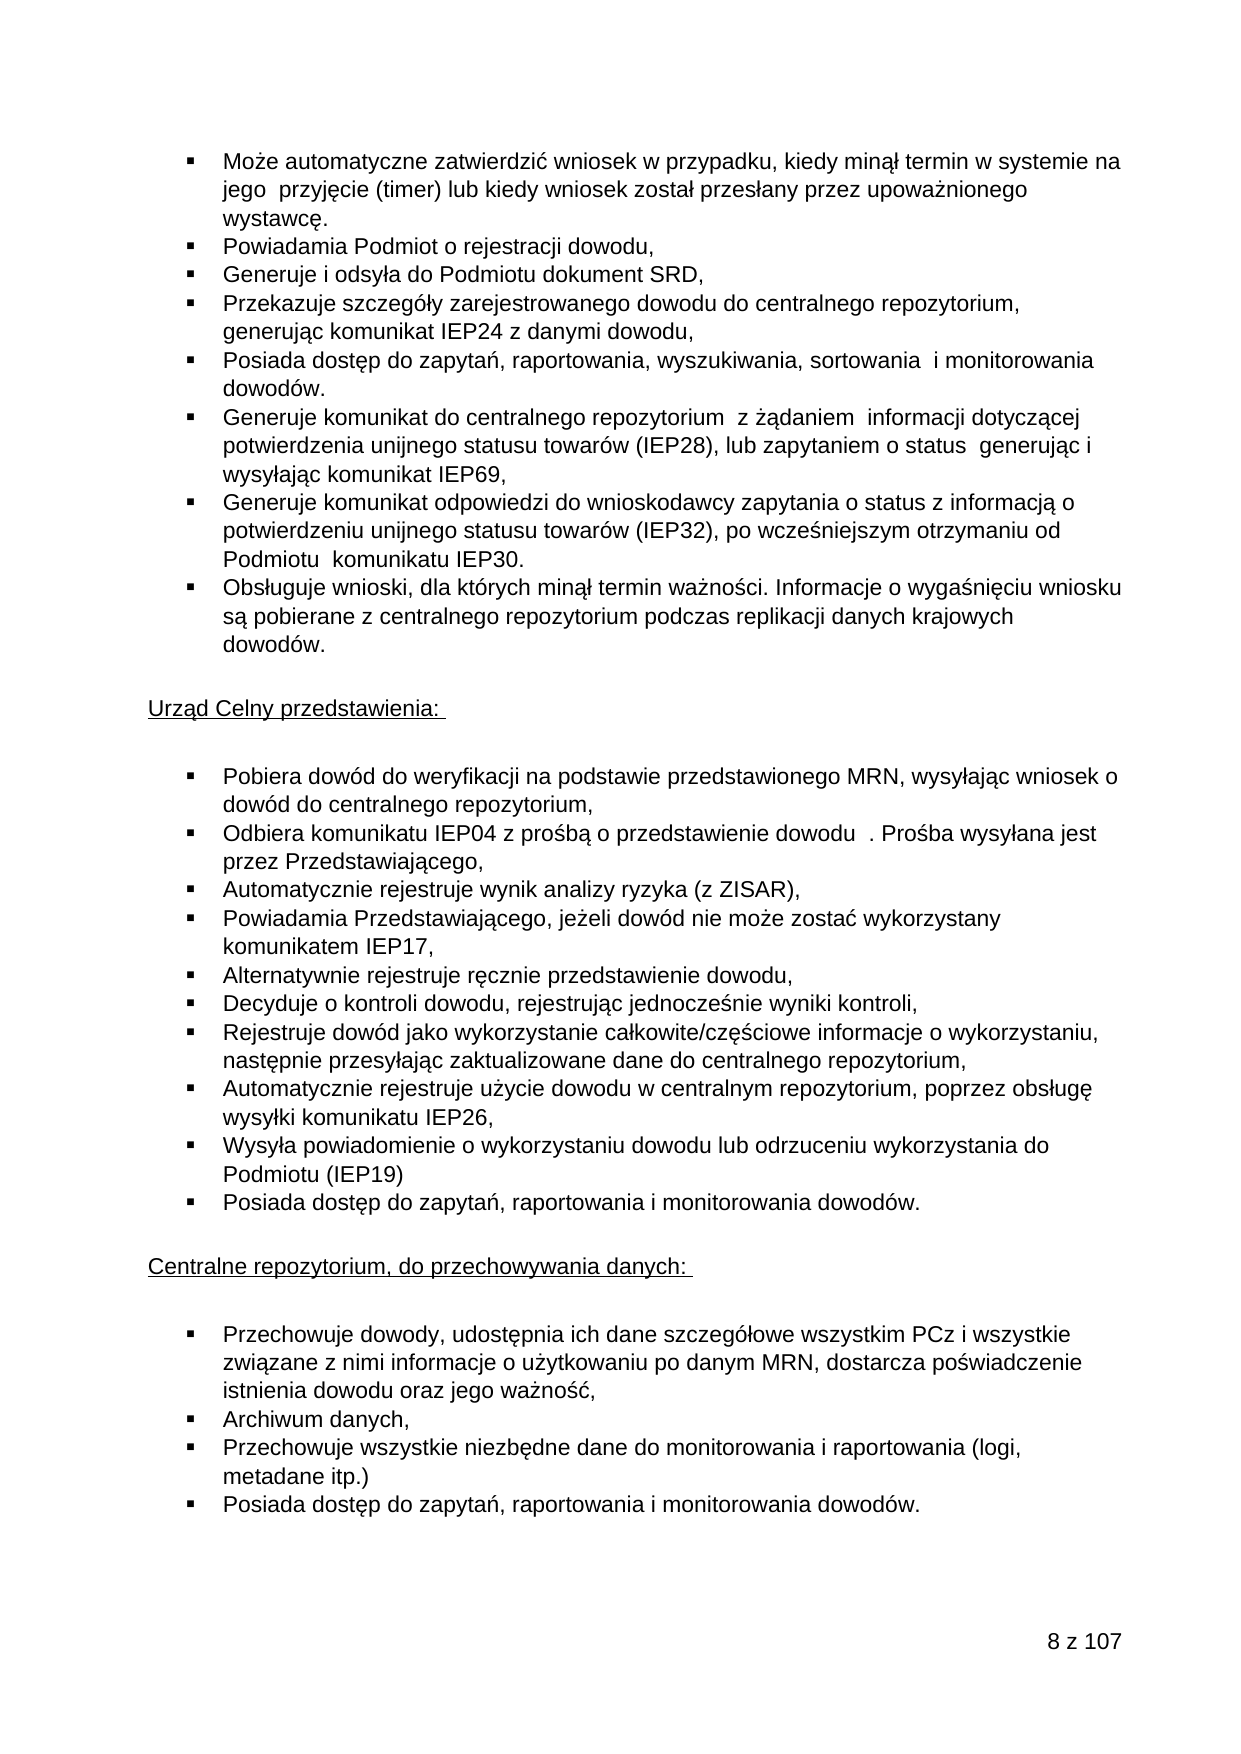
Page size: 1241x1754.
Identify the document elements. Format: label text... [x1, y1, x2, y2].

list Posiada dostęp do zapytań, raportowania, wyszukiwania, sortowania i monitorowania dowodów. [185, 347, 1122, 402]
list Automatycznie rejestruje wynik analizy ryzyka (z ZISAR), [185, 876, 1122, 903]
list Automatycznie rejestruje użycie dowodu w centralnym repozytorium, poprzez obsługę wysyłki komunikatu IEP26, [185, 1075, 1122, 1130]
list Przechowuje dowody, udostępnia ich dane szczegółowe wszystkim PCz i wszystkie związane z nimi informacje o użytkowaniu po danym MRN, dostarcza poświadczenie istnienia dowodu oraz jego ważność, [185, 1321, 1122, 1404]
list Generuje komunikat do centralnego repozytorium z żądaniem informacji dotyczącej potwierdzenia unijnego statusu towarów (IEP28), lub zapytaniem o status generując i wysyłając komunikat IEP69, [185, 404, 1122, 487]
list Posiada dostęp do zapytań, raportowania i monitorowania dowodów. [185, 1491, 1122, 1518]
list Powiadamia Podmiot o rejestracji dowodu, [185, 233, 1122, 259]
list Archiwum danych, [185, 1406, 1122, 1432]
list Przechowuje wszystkie niezbędne dane do monitorowania i raportowania (logi, metadane itp.) [185, 1434, 1122, 1489]
text Urząd Celny przedstawienia: [148, 695, 1122, 722]
list Rejestruje dowód jako wykorzystanie całkowite/częściowe informacje o wykorzystaniu, następnie przesyłając zaktualizowane dane do centralnego repozytorium, [185, 1018, 1122, 1073]
list Odbiera komunikatu IEP04 z prośbą o przedstawienie dowodu . Prośba wysyłana jest przez Przedstawiającego, [185, 819, 1122, 874]
list Alternatywnie rejestruje ręcznie przedstawienie dowodu, [185, 962, 1122, 988]
list Pobiera dowód do weryfikacji na podstawie przedstawionego MRN, wysyłając wniosek o dowód do centralnego repozytorium, [185, 763, 1122, 817]
list Wysyła powiadomienie o wykorzystaniu dowodu lub odrzuceniu wykorzystania do Podmiotu (IEP19) [185, 1132, 1122, 1187]
text Centralne repozytorium, do przechowywania danych: [148, 1253, 1122, 1280]
list Może automatyczne zatwierdzić wniosek w przypadku, kiedy minął termin w systemie na jego przyjęcie (timer) lub kiedy wniosek został przesłany przez upoważnionego wystawcę. [185, 148, 1122, 231]
list Decyduje o kontroli dowodu, rejestrując jednocześnie wyniki kontroli, [185, 990, 1122, 1016]
list Przekazuje szczegóły zarejestrowanego dowodu do centralnego repozytorium, generując komunikat IEP24 z danymi dowodu, [185, 290, 1122, 345]
list Powiadamia Przedstawiającego, jeżeli dowód nie może zostać wykorzystany komunikatem IEP17, [185, 905, 1122, 959]
list Generuje komunikat odpowiedzi do wnioskodawcy zapytania o status z informacją o potwierdzeniu unijnego statusu towarów (IEP32), po wcześniejszym otrzymaniu od Podmiotu komunikatu IEP30. [185, 489, 1122, 572]
list Generuje i odsyła do Podmiotu dokument SRD, [185, 261, 1122, 288]
list Obsługuje wnioski, dla których minął termin ważności. Informacje o wygaśnięciu wniosku są pobierane z centralnego repozytorium podczas replikacji danych krajowych dowodów. [185, 574, 1122, 657]
list Posiada dostęp do zapytań, raportowania i monitorowania dowodów. [185, 1189, 1122, 1216]
